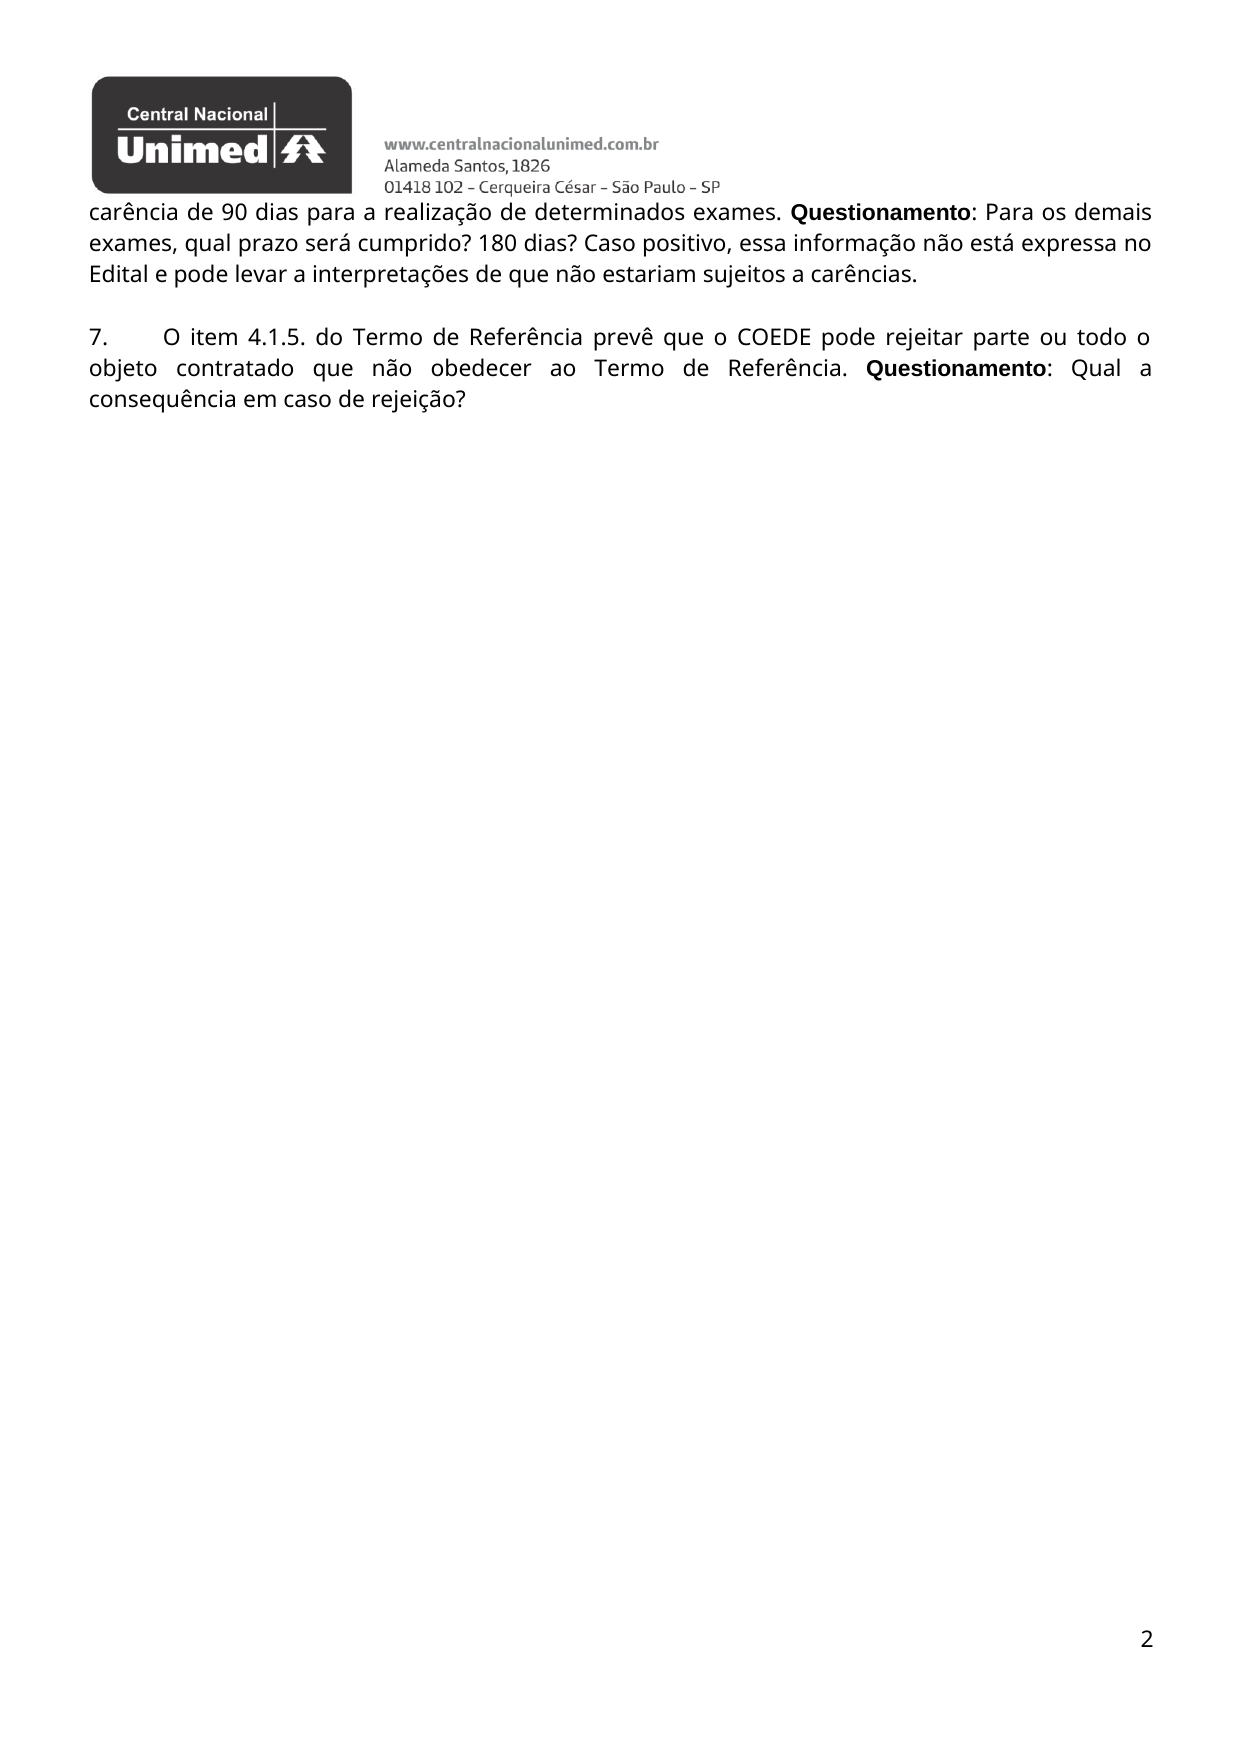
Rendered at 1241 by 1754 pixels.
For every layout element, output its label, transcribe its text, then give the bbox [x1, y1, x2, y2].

picture [88, 73, 720, 197]
list O item 4.1.5. do Termo de Referência prevê que o COEDE pode rejeitar parte ou todo o objeto contratado que não obedecer ao Termo de Referência. Questionamento: Qual a consequência em caso de rejeição? [89, 321, 1153, 414]
